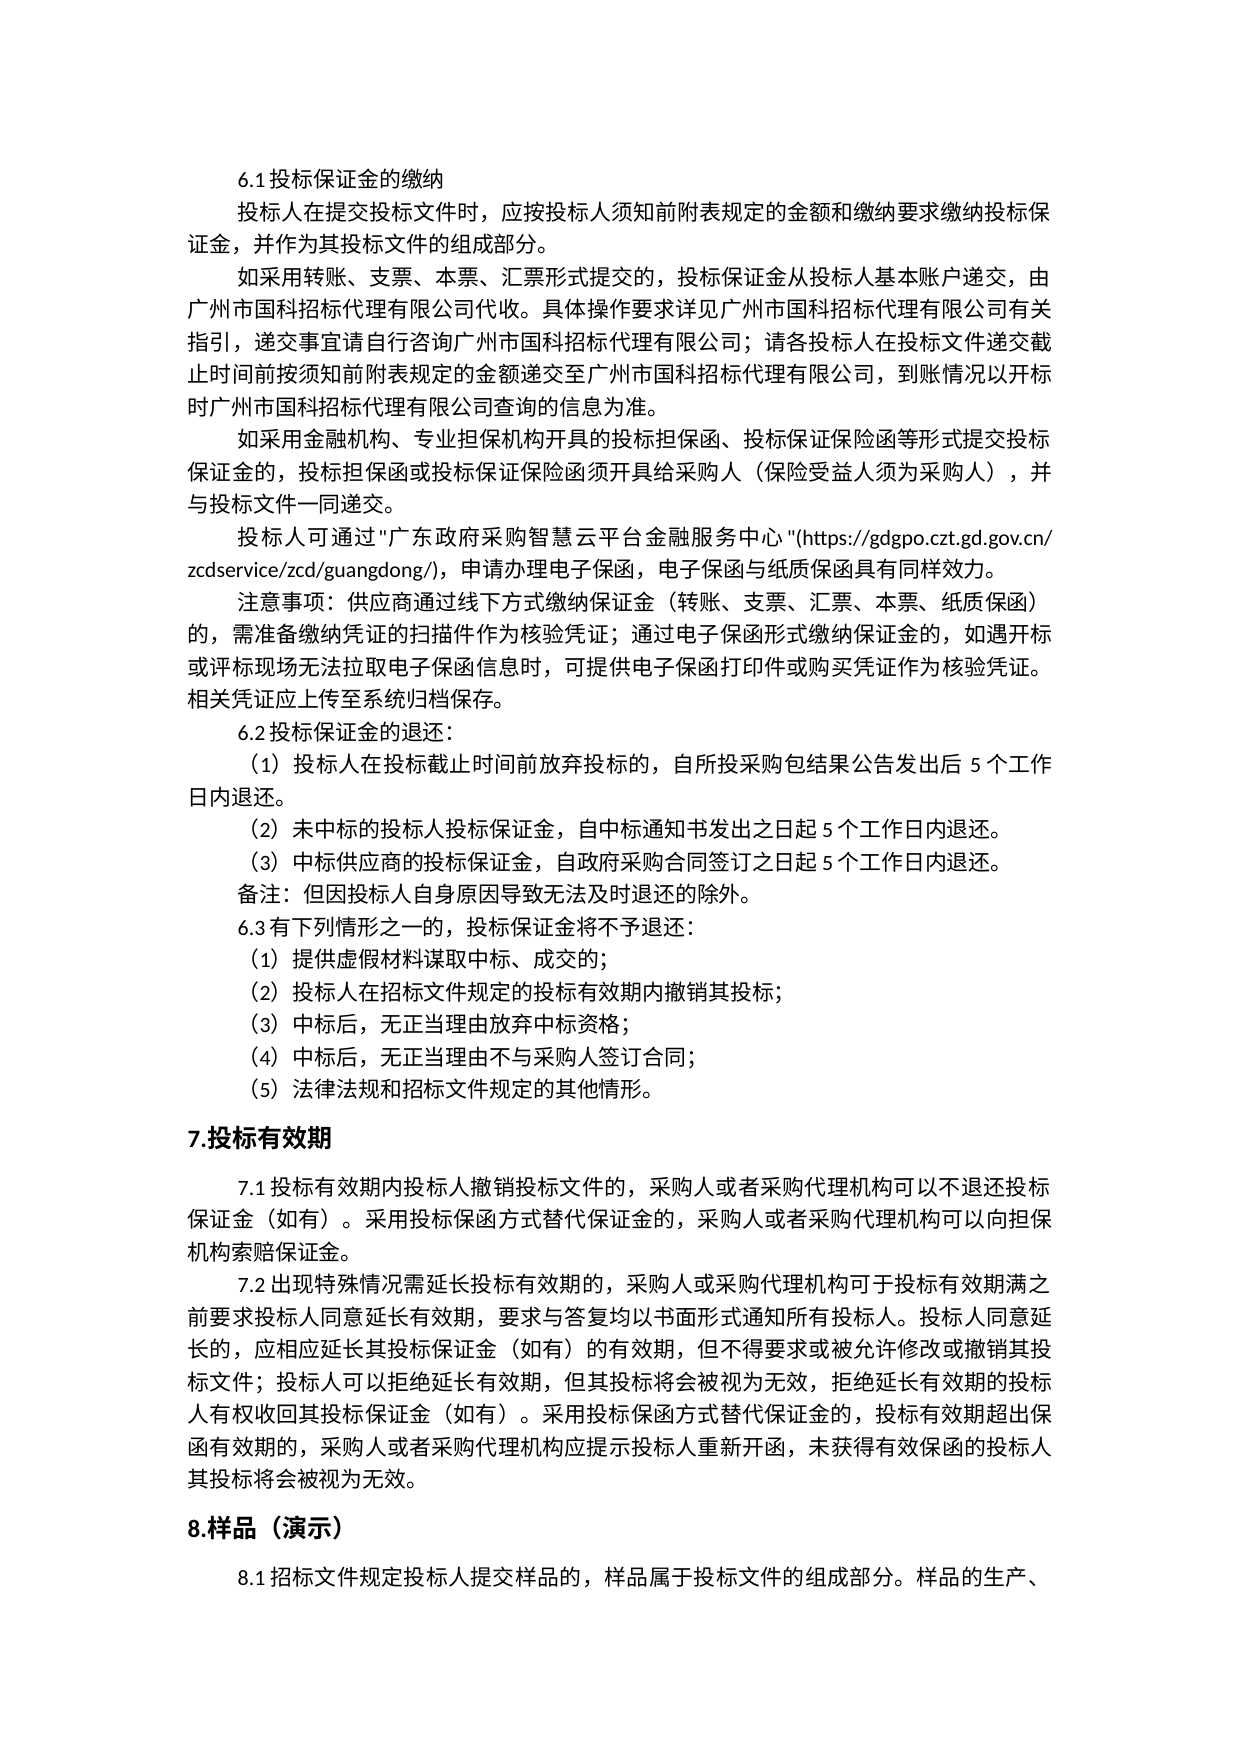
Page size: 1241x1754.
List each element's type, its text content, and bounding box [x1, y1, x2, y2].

text 6.3有下列情形之一的，投标保证金将不予退还： [187, 909, 1053, 942]
text 6.2投标保证金的退还： [187, 714, 1053, 747]
text （3）中标后，无正当理由放弃中标资格； [187, 1007, 1053, 1039]
text 8.样品（演示） [187, 1494, 1053, 1559]
text 7.2出现特殊情况需延长投标有效期的，采购人或采购代理机构可于投标有效期满之前要求投标人同意延长有效期，要求与答复均以书面形式通知所有投标人。投标人同意延长的，应相应延长其投标保证金（如有）的有效期，但不得要求或被允许修改或撤销其投标文件；投标人可以拒绝延长有效期，但其投标将会被视为无效，拒绝延长有效期的投标人有权收回其投标保证金（如有）。采用投标保函方式替代保证金的，投标有效期超出保函有效期的，采购人或者采购代理机构应提示投标人重新开函，未获得有效保函的投标人其投标将会被视为无效。 [187, 1267, 1053, 1494]
text （2）未中标的投标人投标保证金，自中标通知书发出之日起5个工作日内退还。 [187, 812, 1053, 844]
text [187, 1559, 1053, 1592]
text 7.投标有效期 [187, 1104, 1053, 1169]
text （1）投标人在投标截止时间前放弃投标的，自所投采购包结果公告发出后5个工作日内退还。 [187, 747, 1053, 812]
text 6.1投标保证金的缴纳 [187, 162, 1053, 194]
text （1）提供虚假材料谋取中标、成交的； [187, 942, 1053, 974]
text 备注：但因投标人自身原因导致无法及时退还的除外。 [187, 877, 1053, 909]
text 投标人可通过"广东政府采购智慧云平台金融服务中心"(https://gdgpo.czt.gd.gov.cn/zcdservice/zcd/guangdong/)，申请办理电子保函，电子保函与纸质保函具有同样效力。 [187, 519, 1053, 584]
text （4）中标后，无正当理由不与采购人签订合同； [187, 1039, 1053, 1072]
text 投标人在提交投标文件时，应按投标人须知前附表规定的金额和缴纳要求缴纳投标保证金，并作为其投标文件的组成部分。 [187, 194, 1053, 259]
text 注意事项：供应商通过线下方式缴纳保证金（转账、支票、汇票、本票、纸质保函）的，需准备缴纳凭证的扫描件作为核验凭证；通过电子保函形式缴纳保证金的，如遇开标或评标现场无法拉取电子保函信息时，可提供电子保函打印件或购买凭证作为核验凭证。相关凭证应上传至系统归档保存。 [187, 584, 1053, 714]
text 如采用转账、支票、本票、汇票形式提交的，投标保证金从投标人基本账户递交，由广州市国科招标代理有限公司代收。具体操作要求详见广州市国科招标代理有限公司有关指引，递交事宜请自行咨询广州市国科招标代理有限公司；请各投标人在投标文件递交截止时间前按须知前附表规定的金额递交至广州市国科招标代理有限公司，到账情况以开标时广州市国科招标代理有限公司查询的信息为准。 [187, 259, 1053, 422]
text （2）投标人在招标文件规定的投标有效期内撤销其投标； [187, 974, 1053, 1007]
text 如采用金融机构、专业担保机构开具的投标担保函、投标保证保险函等形式提交投标保证金的，投标担保函或投标保证保险函须开具给采购人（保险受益人须为采购人），并与投标文件一同递交。 [187, 422, 1053, 519]
text 7.1投标有效期内投标人撤销投标文件的，采购人或者采购代理机构可以不退还投标保证金（如有）。采用投标保函方式替代保证金的，采购人或者采购代理机构可以向担保机构索赔保证金。 [187, 1169, 1053, 1267]
text （5）法律法规和招标文件规定的其他情形。 [187, 1072, 1053, 1104]
text （3）中标供应商的投标保证金，自政府采购合同签订之日起5个工作日内退还。 [187, 844, 1053, 877]
